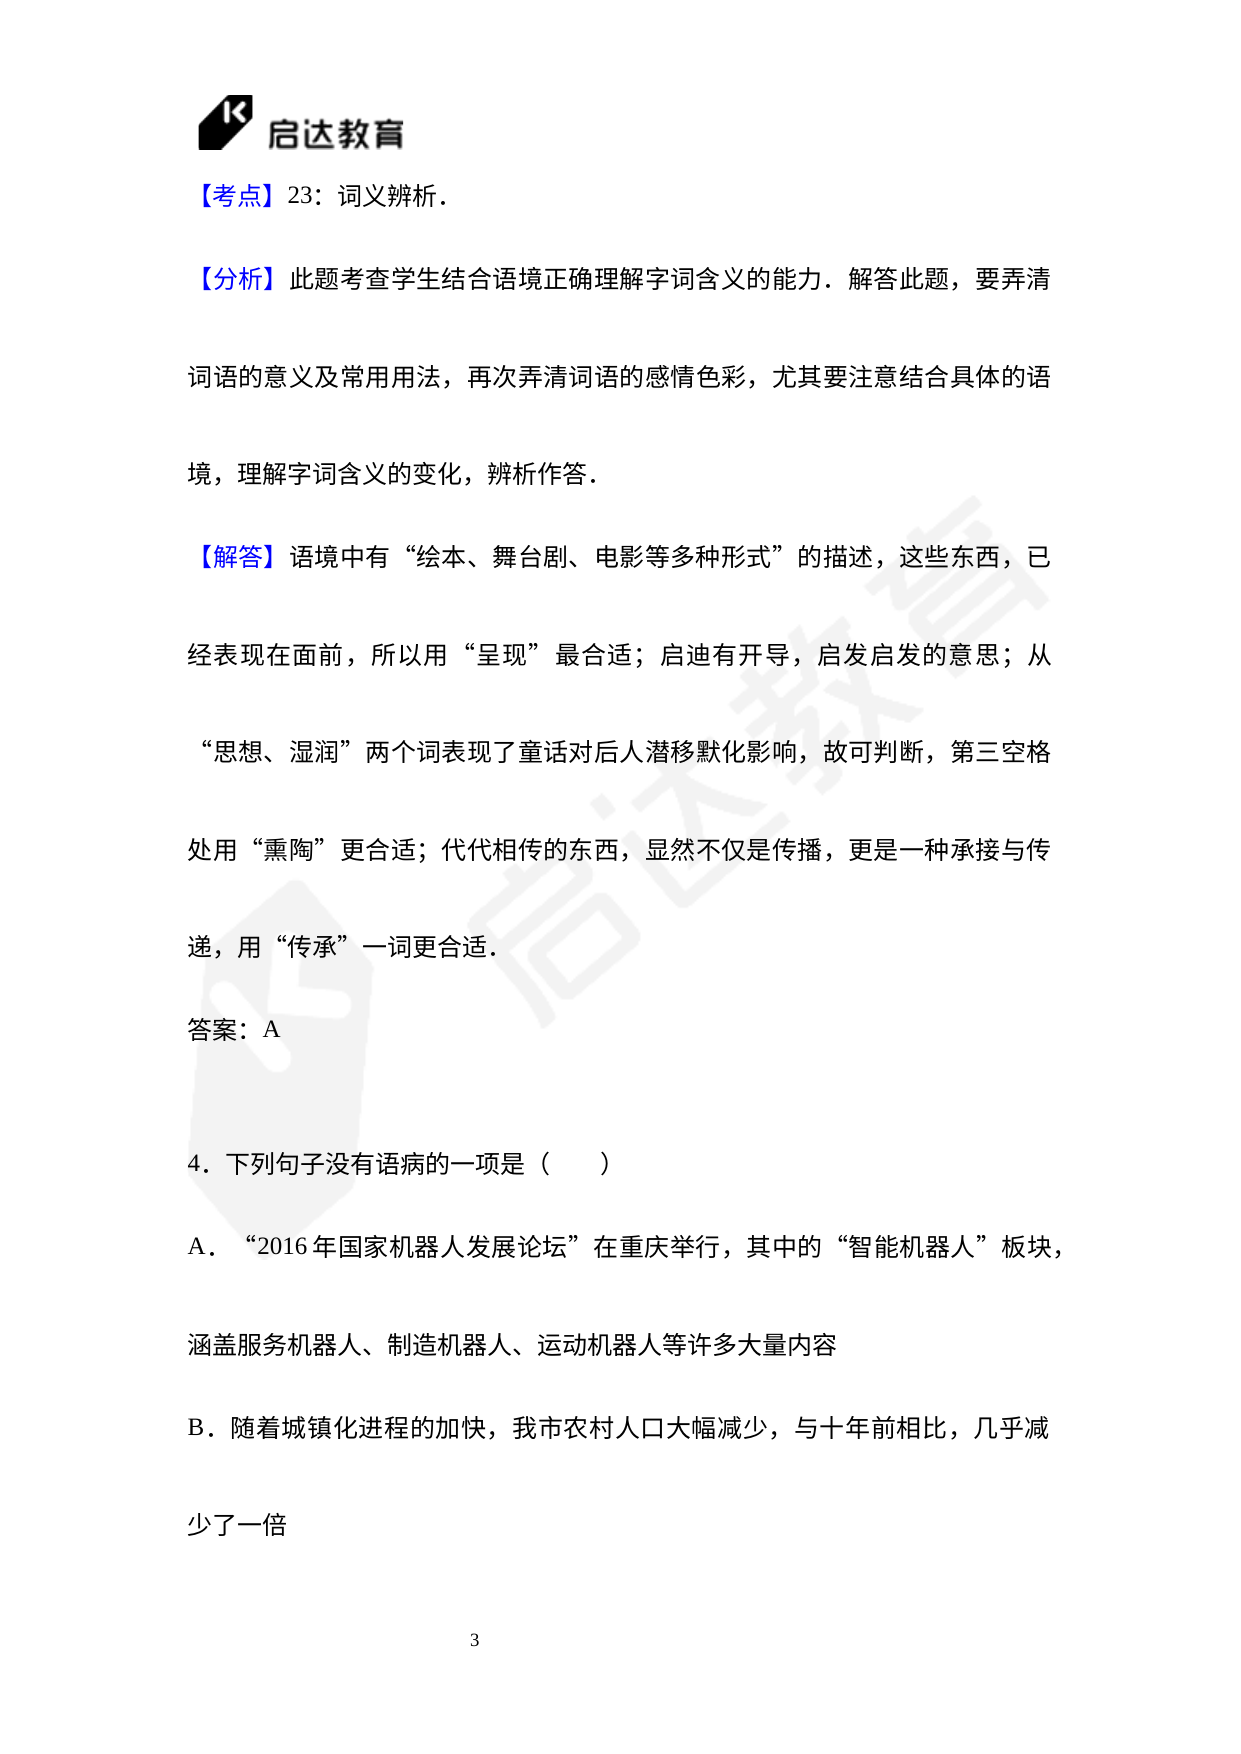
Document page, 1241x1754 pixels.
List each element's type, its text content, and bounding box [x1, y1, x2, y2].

text 【考点】23：词义辨析． [187, 162, 1053, 227]
text A．“2016年国家机器人发展论坛”在重庆举行，其中的“智能机器人”板块，涵盖服务机器人、制造机器人、运动机器人等许多大量内容 [187, 1213, 1053, 1376]
text 【解答】语境中有“绘本、舞台剧、电影等多种形式”的描述，这些东西，已经表现在面前，所以用“呈现”最合适；启迪有开导，启发启发的意思；从“思想、湿润”两个词表现了童话对后人潜移默化影响，故可判断，第三空格处用“熏陶”更合适；代代相传的东西，显然不仅是传播，更是一种承接与传递，用“传承”一词更合适． [187, 523, 1053, 978]
text B．随着城镇化进程的加快，我市农村人口大幅减少，与十年前相比，几乎减少了一倍 [187, 1394, 1053, 1556]
text 4．下列句子没有语病的一项是（ ） [187, 1130, 1053, 1195]
text 【分析】此题考查学生结合语境正确理解字词含义的能力．解答此题，要弄清词语的意义及常用用法，再次弄清词语的感情色彩，尤其要注意结合具体的语境，理解字词含义的变化，辨析作答． [187, 245, 1053, 505]
text 答案：A [187, 996, 1053, 1061]
picture [198, 95, 404, 150]
